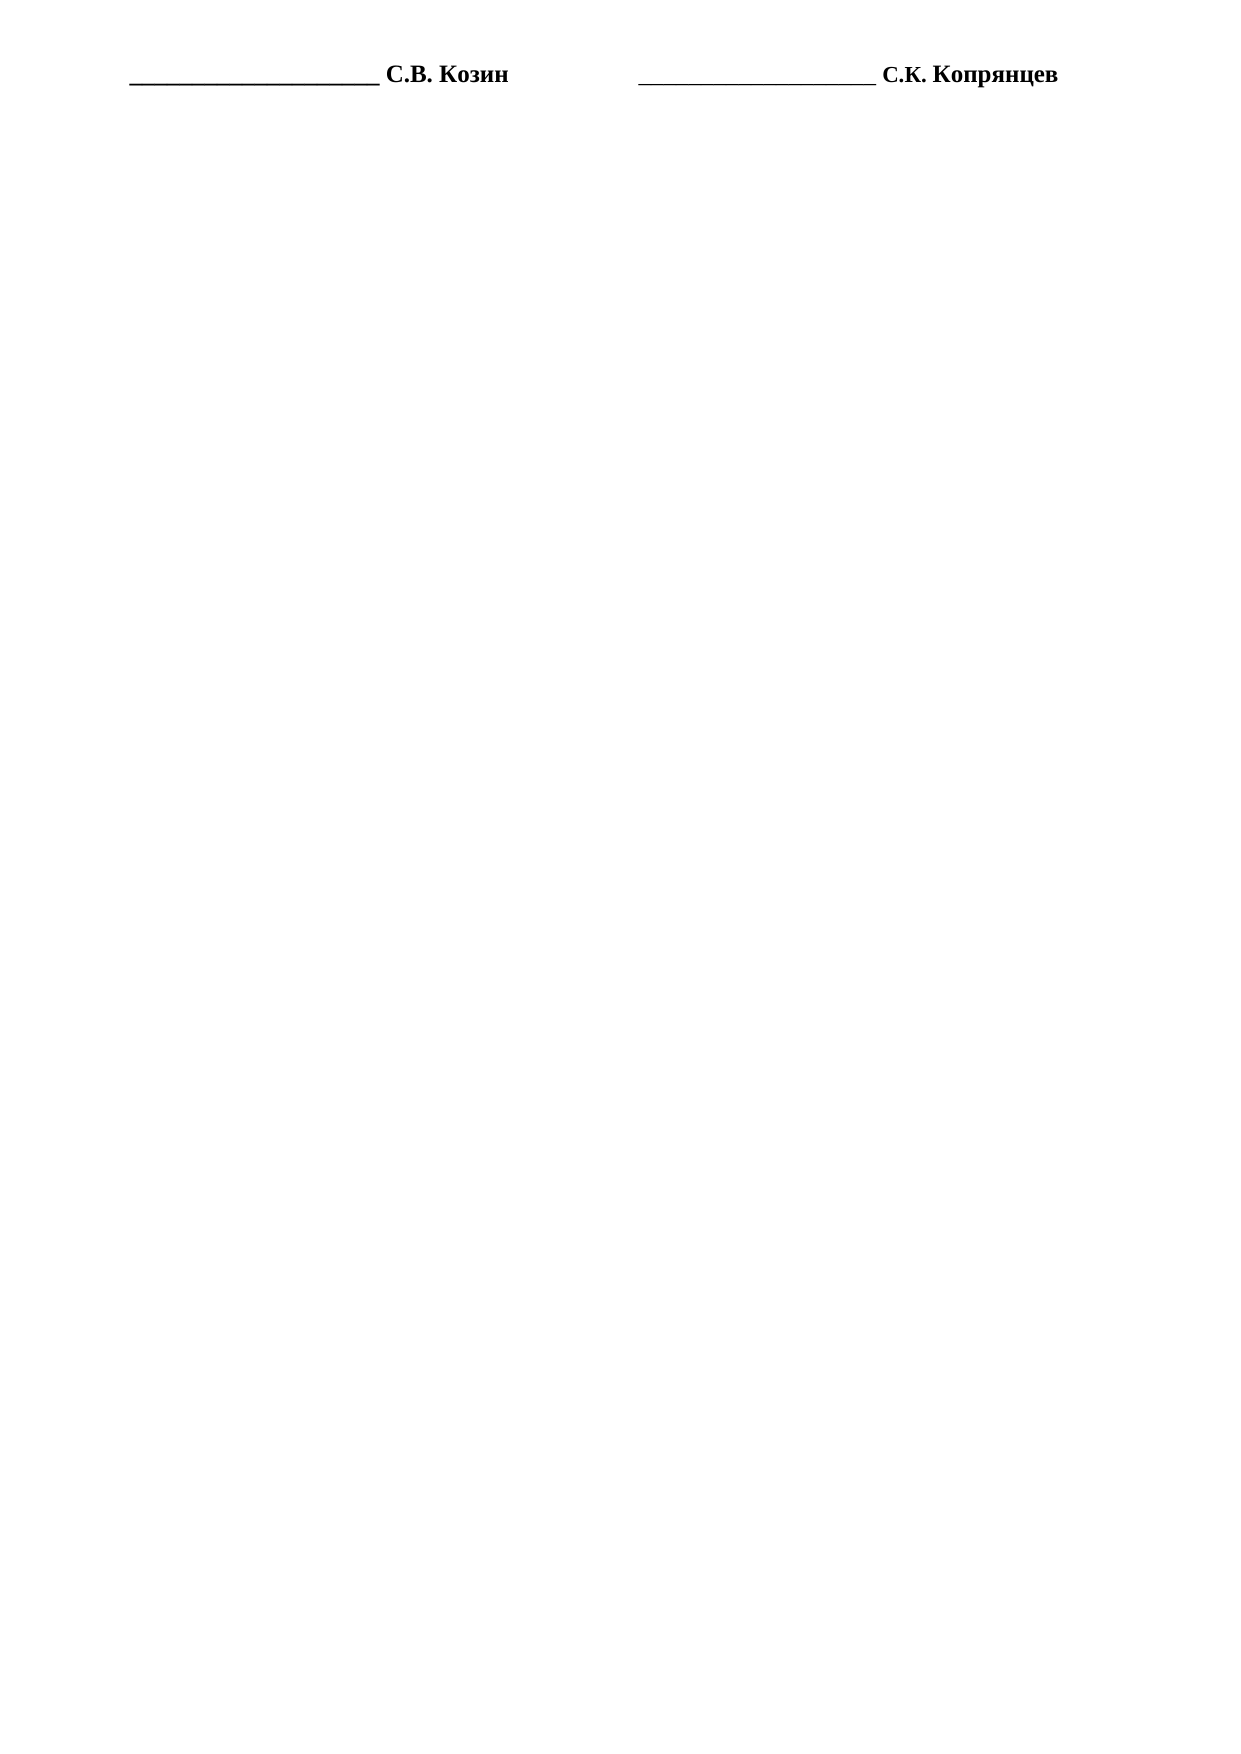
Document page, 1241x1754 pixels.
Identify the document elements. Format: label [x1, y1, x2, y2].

table_cell [118, 59, 627, 88]
table_cell [627, 59, 1093, 88]
